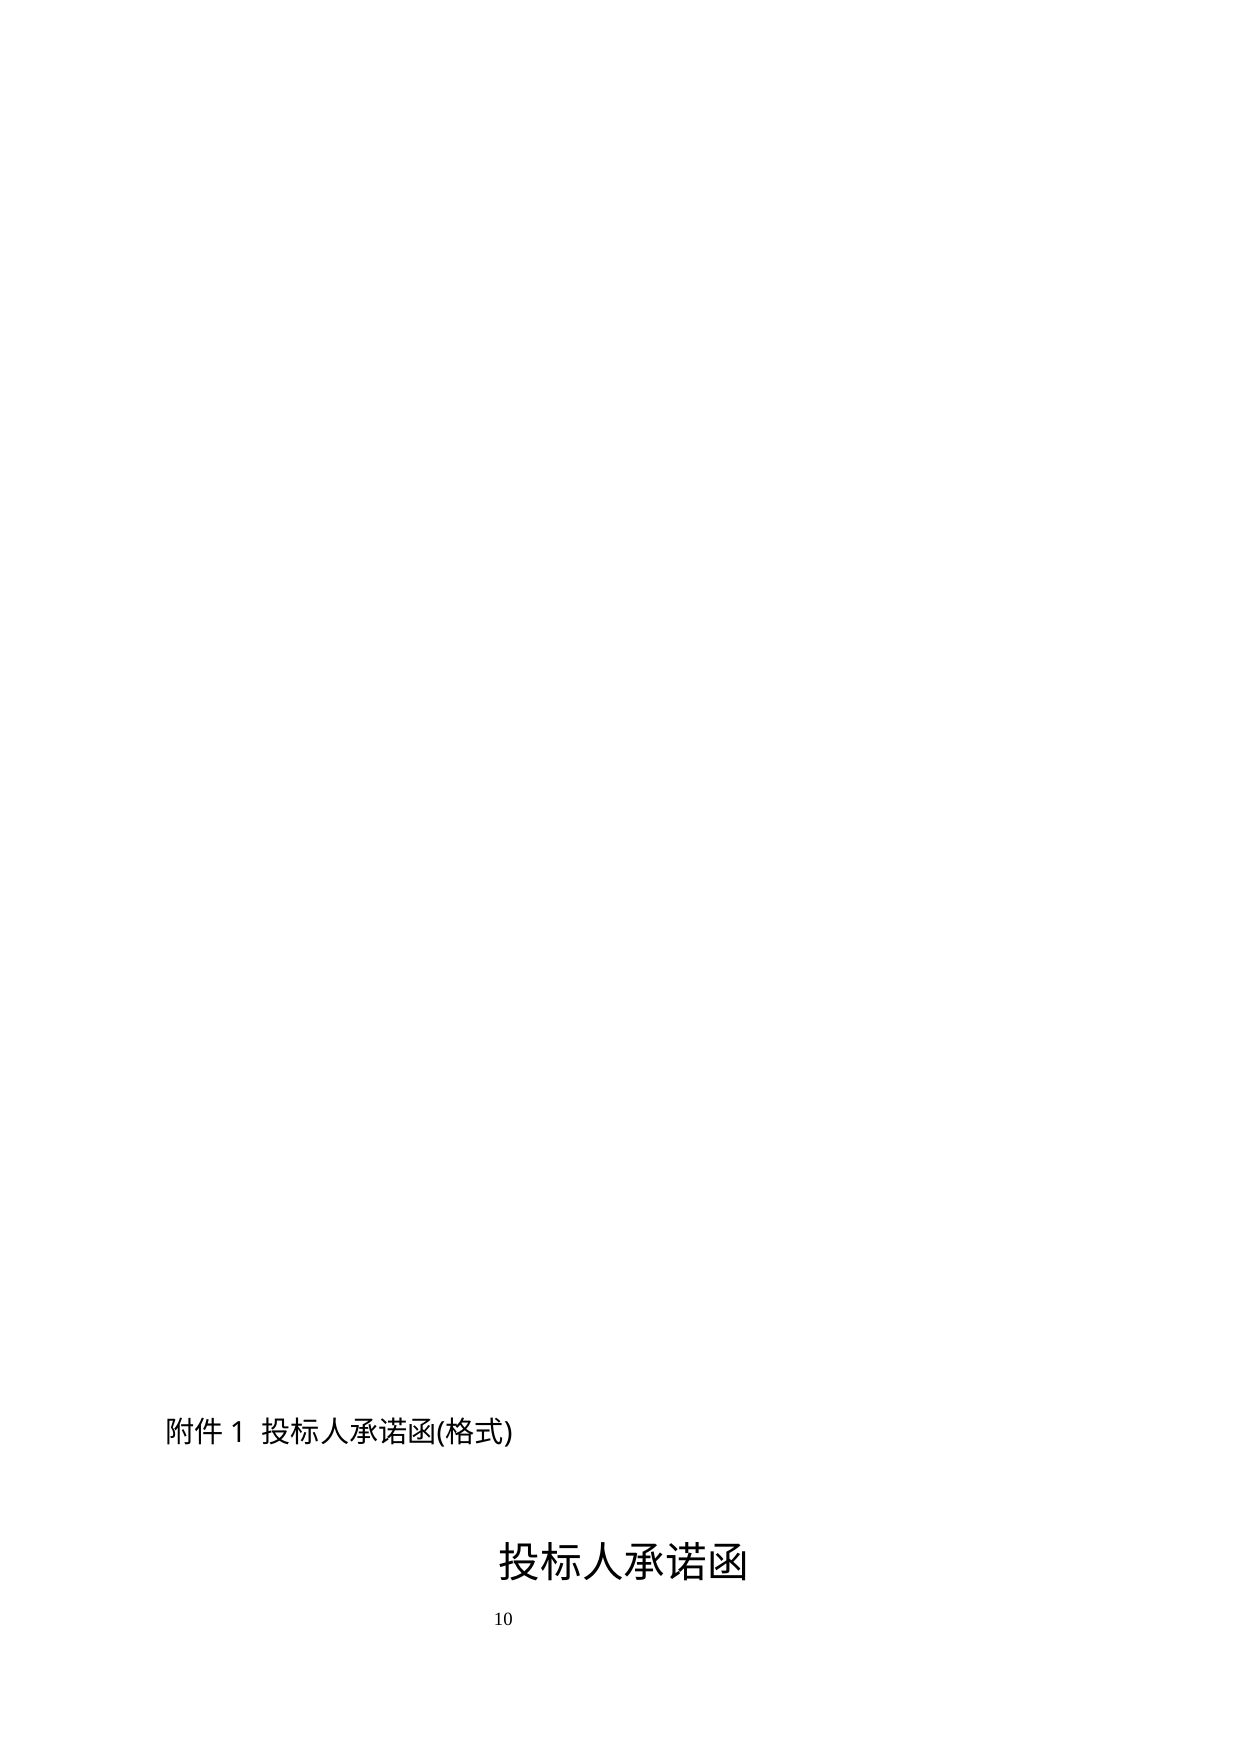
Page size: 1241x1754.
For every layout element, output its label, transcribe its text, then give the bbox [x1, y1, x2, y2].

text 附件1 投标人承诺函(格式) [165, 1397, 1122, 1462]
text 投标人承诺函 [165, 1527, 1122, 1592]
